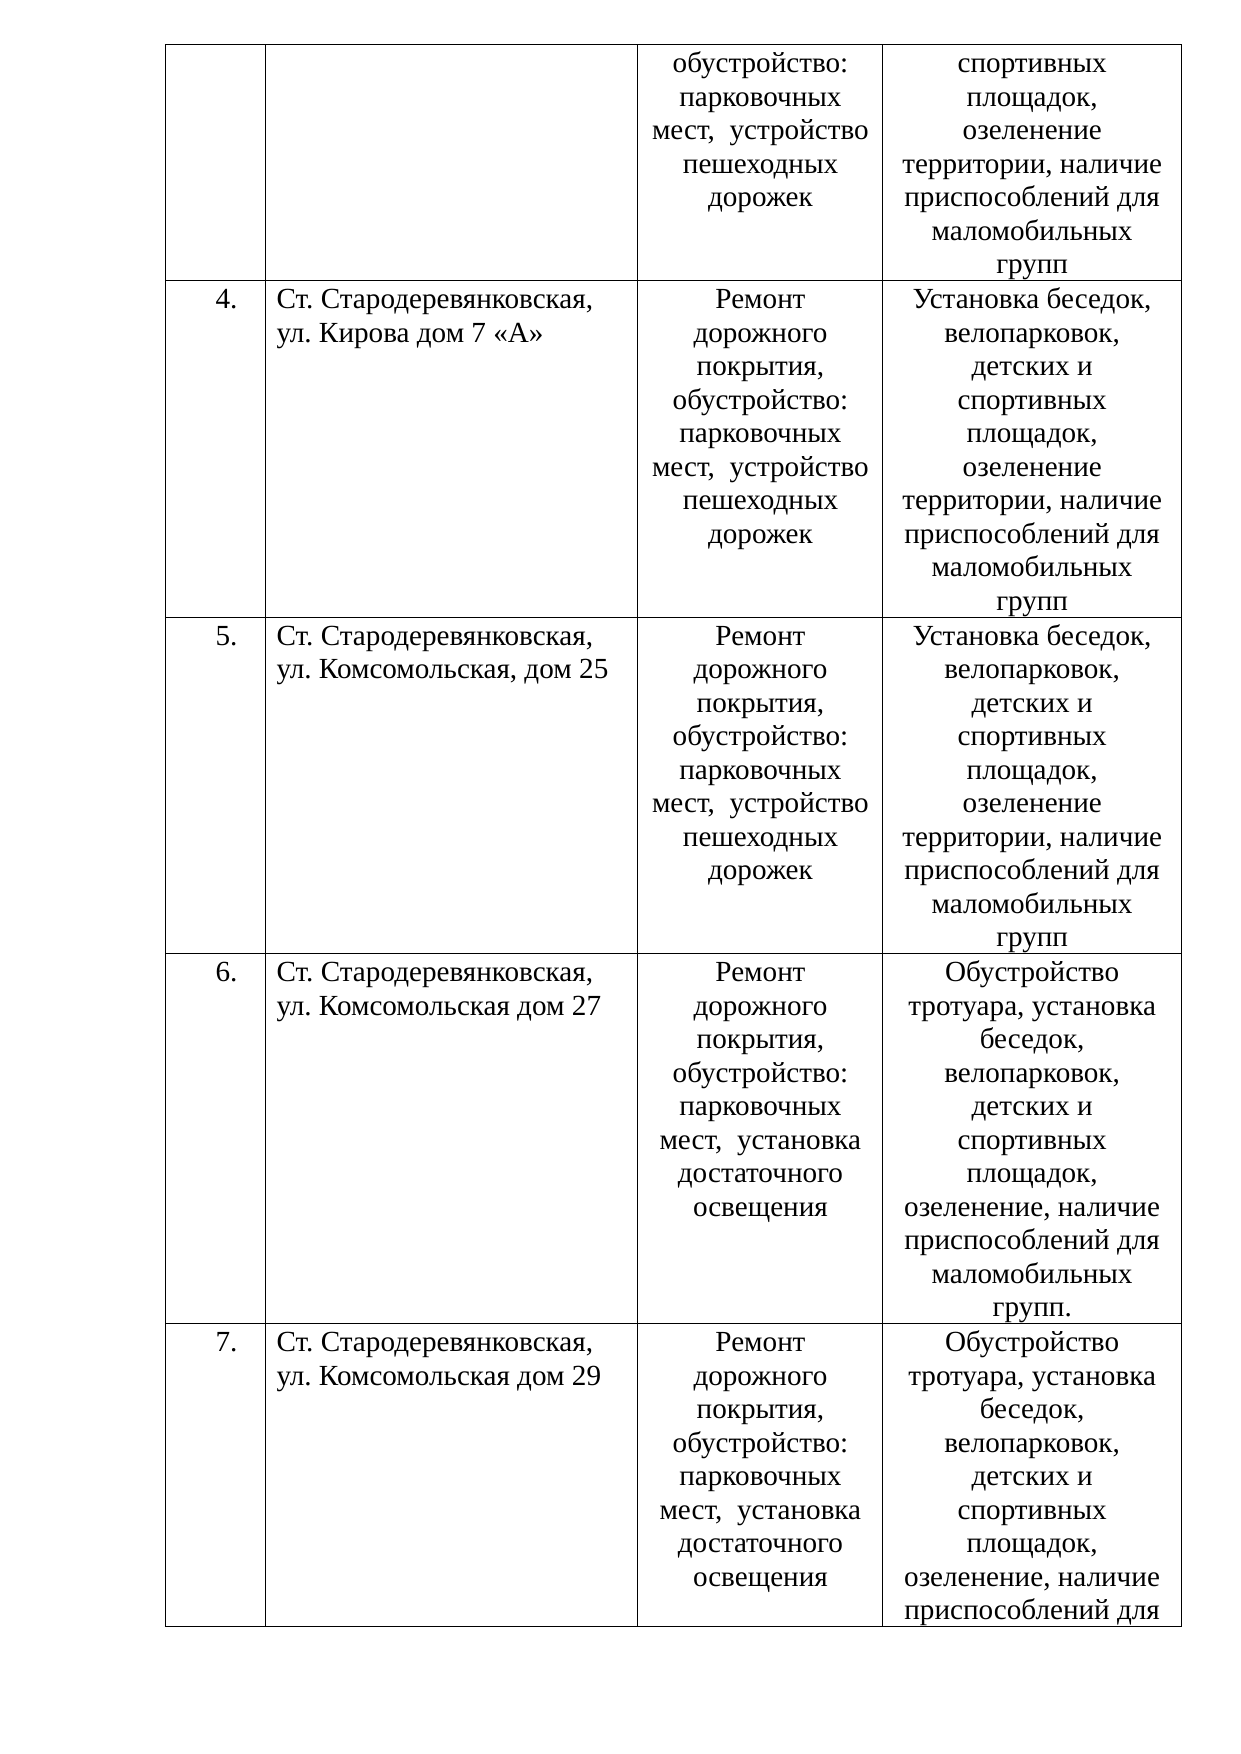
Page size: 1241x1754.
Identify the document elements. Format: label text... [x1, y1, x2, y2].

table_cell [266, 1324, 637, 1626]
table_cell Установка беседок, велопарковок, детских и спортивных площадок, озеленение территории, наличие приспособлений для маломобильных групп [883, 281, 1181, 617]
table_cell [166, 954, 265, 1323]
table_cell Ст. Стародеревянковская, ул. Комсомольская дом 27 [266, 954, 637, 1323]
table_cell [883, 45, 1181, 280]
table_cell Ремонт дорожного покрытия, обустройство: парковочных мест, установка достаточного освещения [638, 954, 882, 1323]
table_cell [166, 281, 265, 617]
table_cell Ремонт дорожного покрытия, обустройство: парковочных мест, устройство пешеходных дорожек [638, 618, 882, 953]
table_cell [166, 1324, 265, 1626]
table_cell [166, 45, 265, 280]
table_cell Ст. Стародеревянковская, ул. Комсомольская, дом 25 [266, 618, 637, 953]
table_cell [638, 45, 882, 280]
table_cell Установка беседок, велопарковок, детских и спортивных площадок, озеленение территории, наличие приспособлений для маломобильных групп [883, 618, 1181, 953]
table_cell Обустройство тротуара, установка беседок, велопарковок, детских и спортивных площадок, озеленение, наличие приспособлений для маломобильных групп. [883, 954, 1181, 1323]
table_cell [883, 1324, 1181, 1626]
table_cell Ст. Стародеревянковская, ул. Кирова дом 7 «А» [266, 281, 637, 617]
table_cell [638, 1324, 882, 1626]
table_cell Ремонт дорожного покрытия, обустройство: парковочных мест, устройство пешеходных дорожек [638, 281, 882, 617]
table_cell [166, 618, 265, 953]
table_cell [266, 45, 637, 280]
